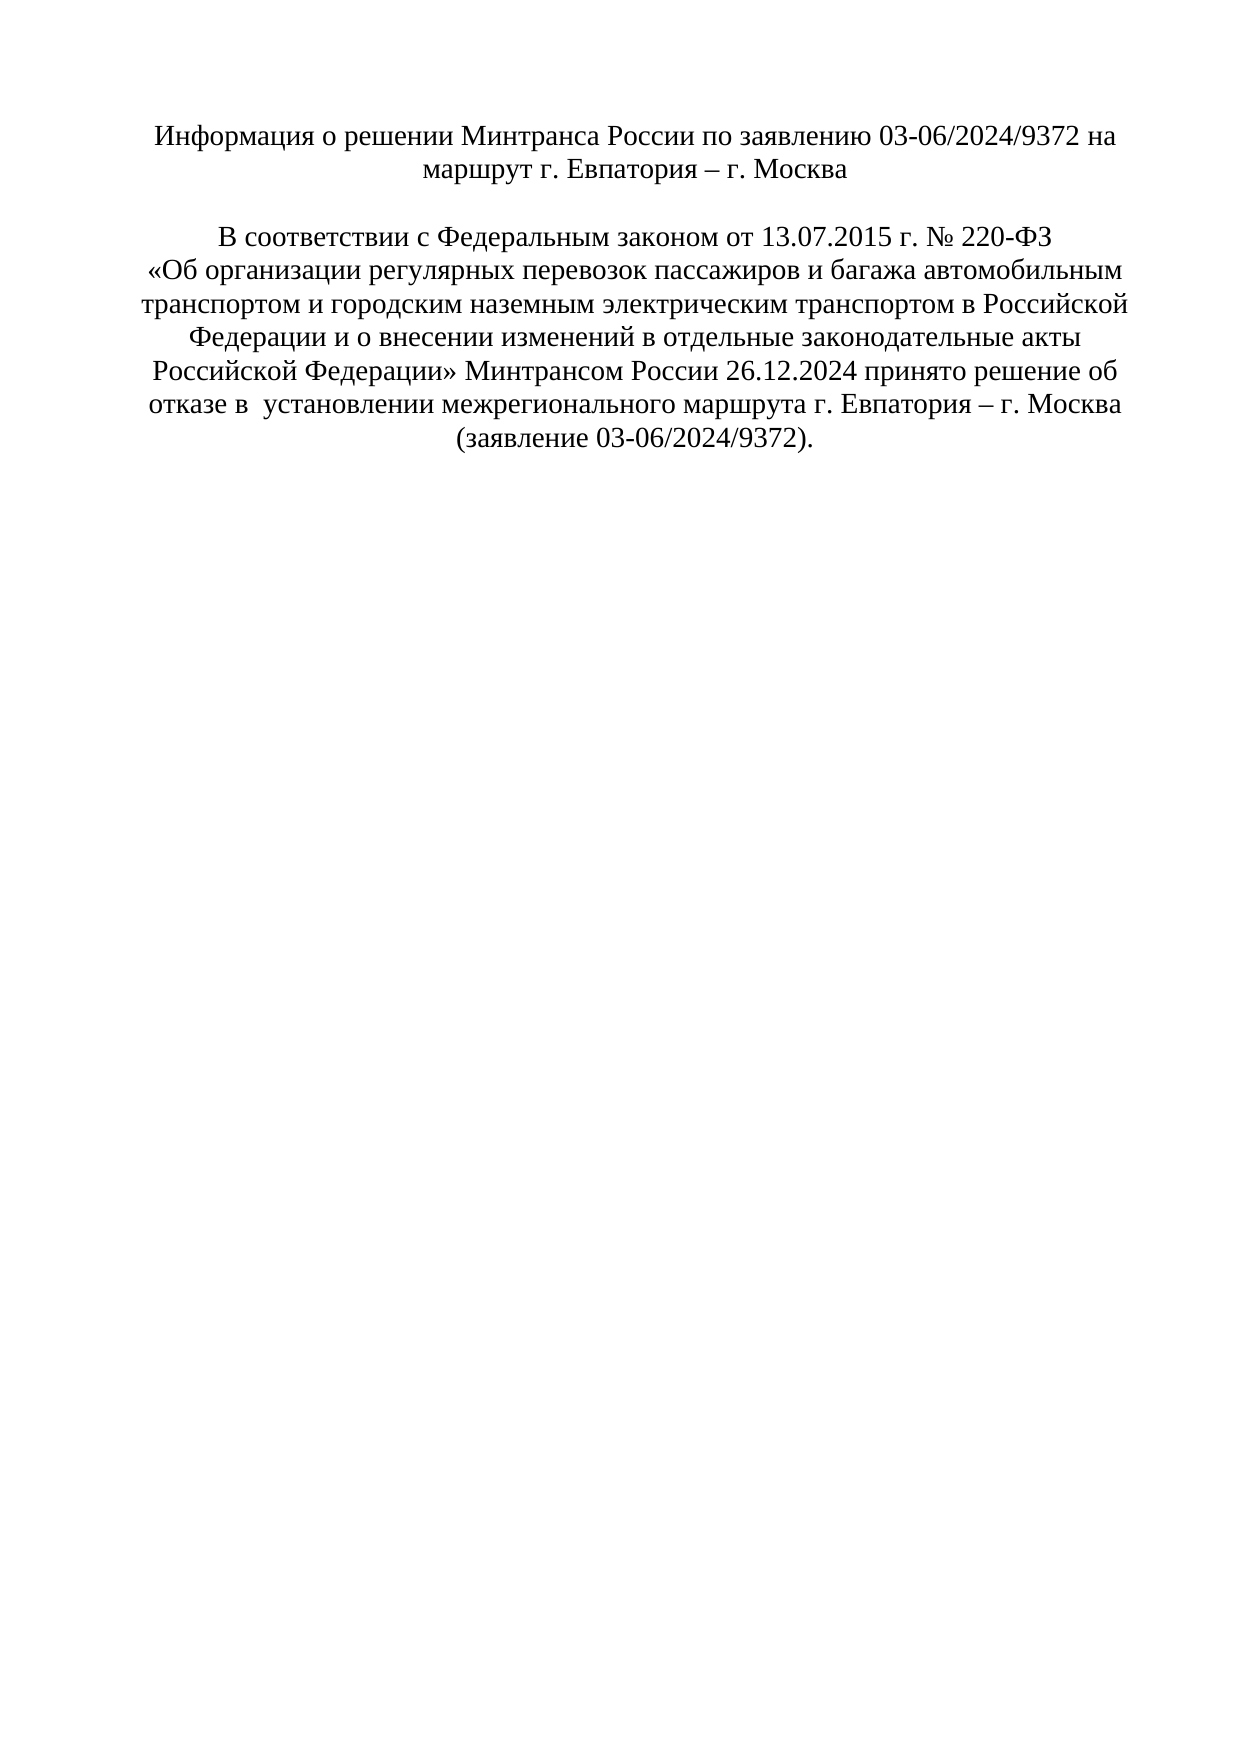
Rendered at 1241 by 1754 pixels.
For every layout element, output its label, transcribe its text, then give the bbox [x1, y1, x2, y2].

text В соответствии с Федеральным законом от 13.07.2015 г. № 220-ФЗ «Об организации регулярных перевозок пассажиров и багажа автомобильным транспортом и городским наземным электрическим транспортом в Российской Федерации и о внесении изменений в отдельные законодательные акты Российской Федерации» Минтрансом России 26.12.2024 принято решение об отказе в установлении межрегионального маршрута г. Евпатория – г. Москва (заявление 03-06/2024/9372). [118, 219, 1152, 453]
text Информация о решении Минтранса России по заявлению 03-06/2024/9372 на маршрут г. Евпатория – г. Москва [118, 118, 1152, 185]
